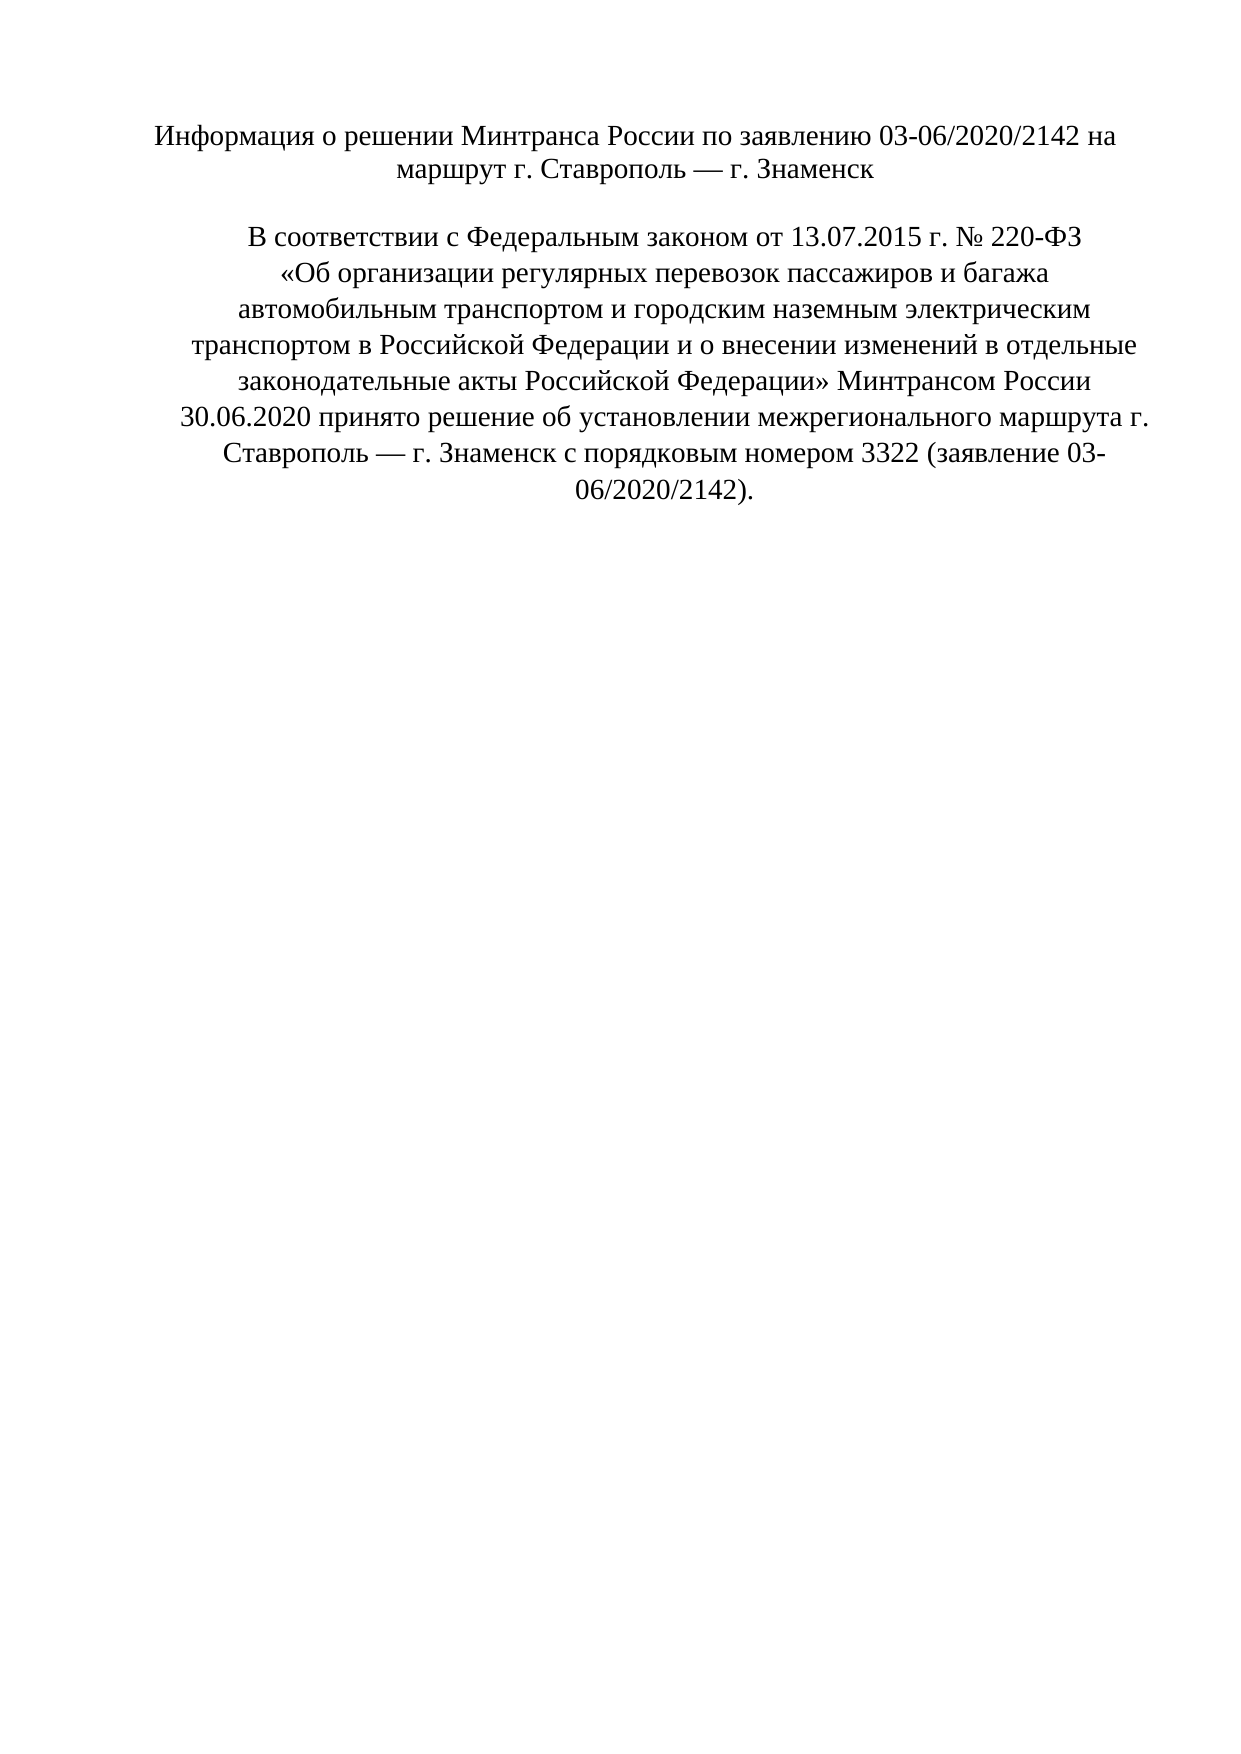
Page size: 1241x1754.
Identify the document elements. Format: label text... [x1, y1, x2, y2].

text Информация о решении Минтранса России по заявлению 03-06/2020/2142 на маршрут г. Ставрополь — г. Знаменск [118, 118, 1152, 185]
text В соответствии с Федеральным законом от 13.07.2015 г. № 220-ФЗ «Об организации регулярных перевозок пассажиров и багажа автомобильным транспортом и городским наземным электрическим транспортом в Российской Федерации и о внесении изменений в отдельные законодательные акты Российской Федерации» Минтрансом России 30.06.2020 принято решение об установлении межрегионального маршрута г. Ставрополь — г. Знаменск с порядковым номером 3322 (заявление 03-06/2020/2142). [177, 219, 1152, 505]
